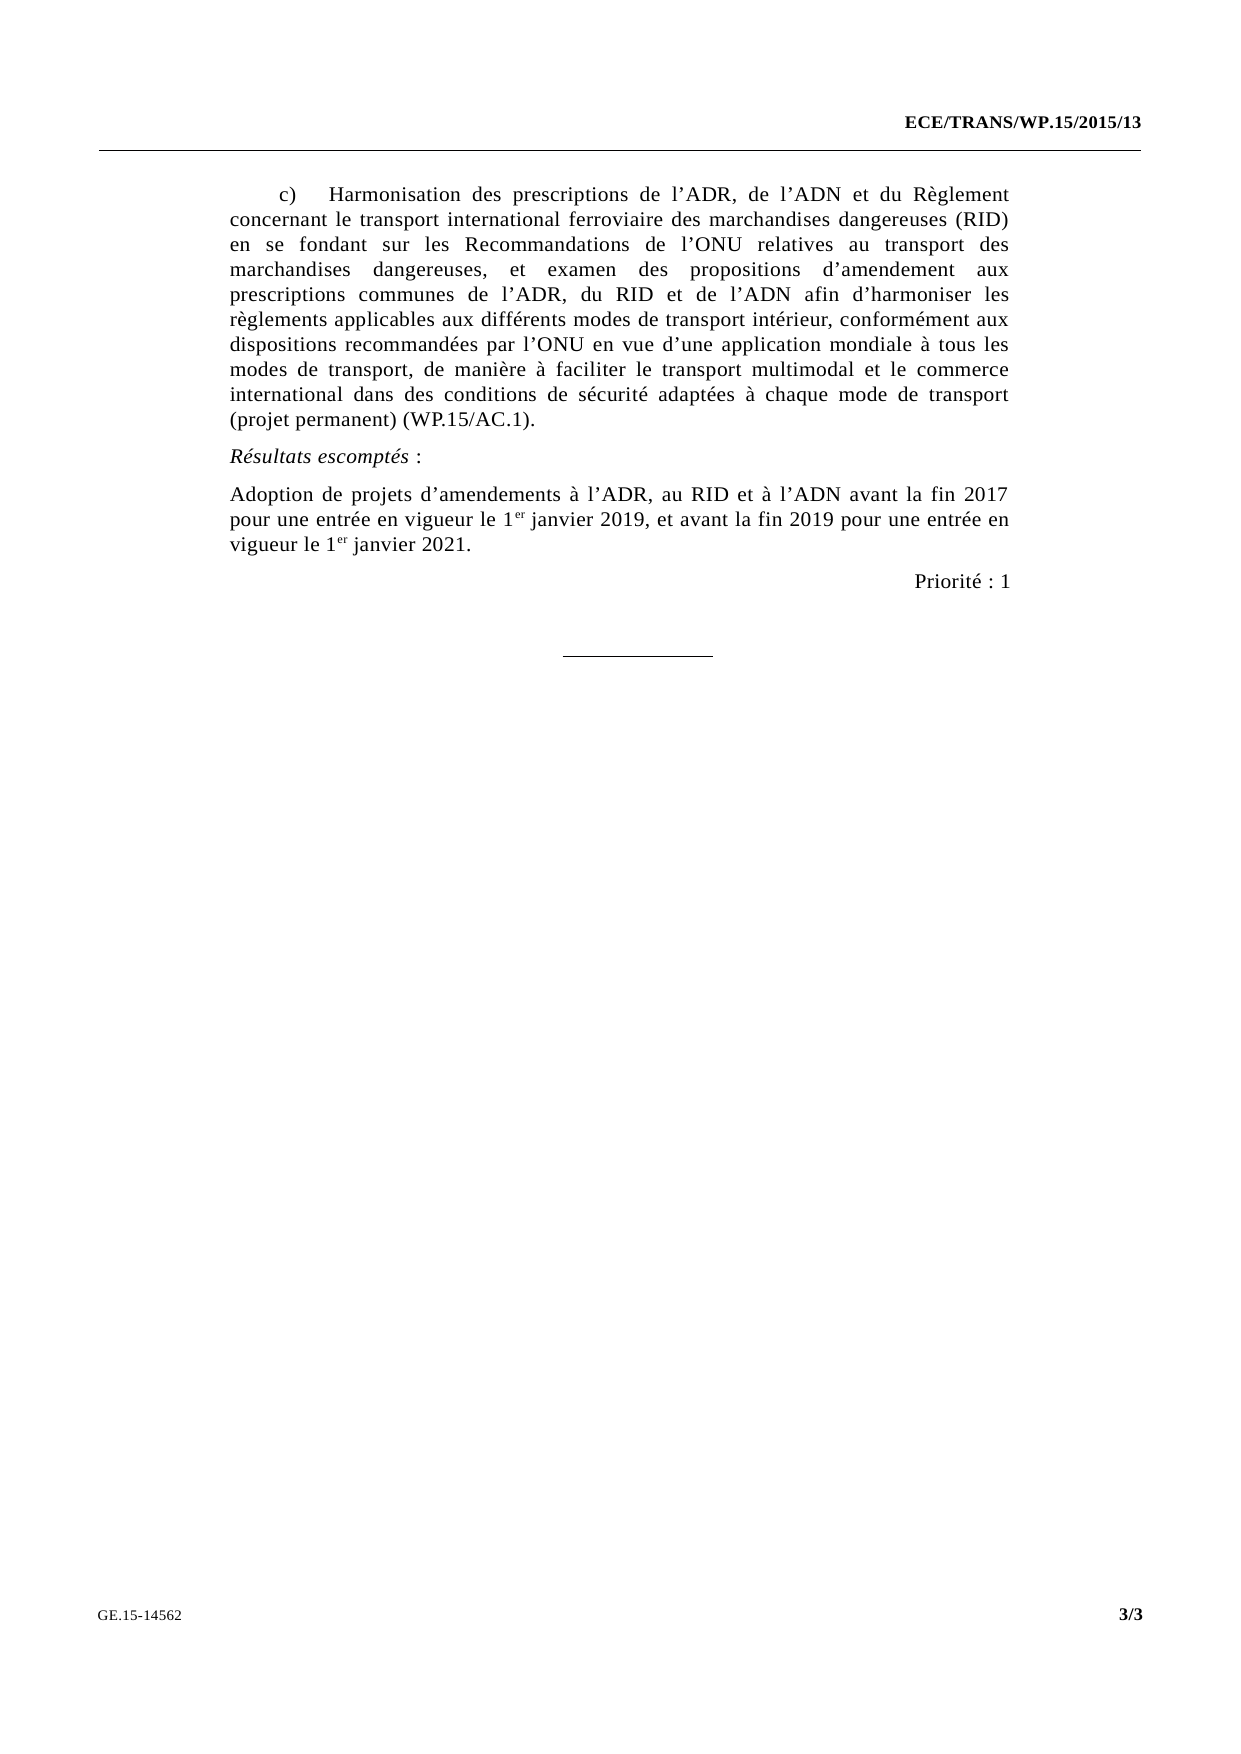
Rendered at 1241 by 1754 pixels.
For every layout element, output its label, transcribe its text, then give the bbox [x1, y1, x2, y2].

text c) Harmonisation des prescriptions de l’ADR, de l’ADN et du Règlement concernant le transport international ferroviaire des marchandises dangereuses (RID) en se fondant sur les Recommandations de l’ONU relatives au transport des marchandises dangereuses, et examen des propositions d’amendement aux prescriptions communes de l’ADR, du RID et de l’ADN afin d’harmoniser les règlements applicables aux différents modes de transport intérieur, conformément aux dispositions recommandées par l’ONU en vue d’une application mondiale à tous les modes de transport, de manière à faciliter le transport multimodal et le commerce international dans des conditions de sécurité adaptées à chaque mode de transport (projet permanent) (WP.15/AC.1). [229, 181, 1011, 431]
text Priorité : 1 [229, 569, 1011, 594]
text Adoption de projets d’amendements à l’ADR, au RID et à l’ADN avant la fin 2017 pour une entrée en vigueur le 1er janvier 2019, et avant la fin 2019 pour une entrée en vigueur le 1er janvier 2021. [229, 481, 1011, 556]
text Résultats escomptés : [229, 444, 1011, 469]
